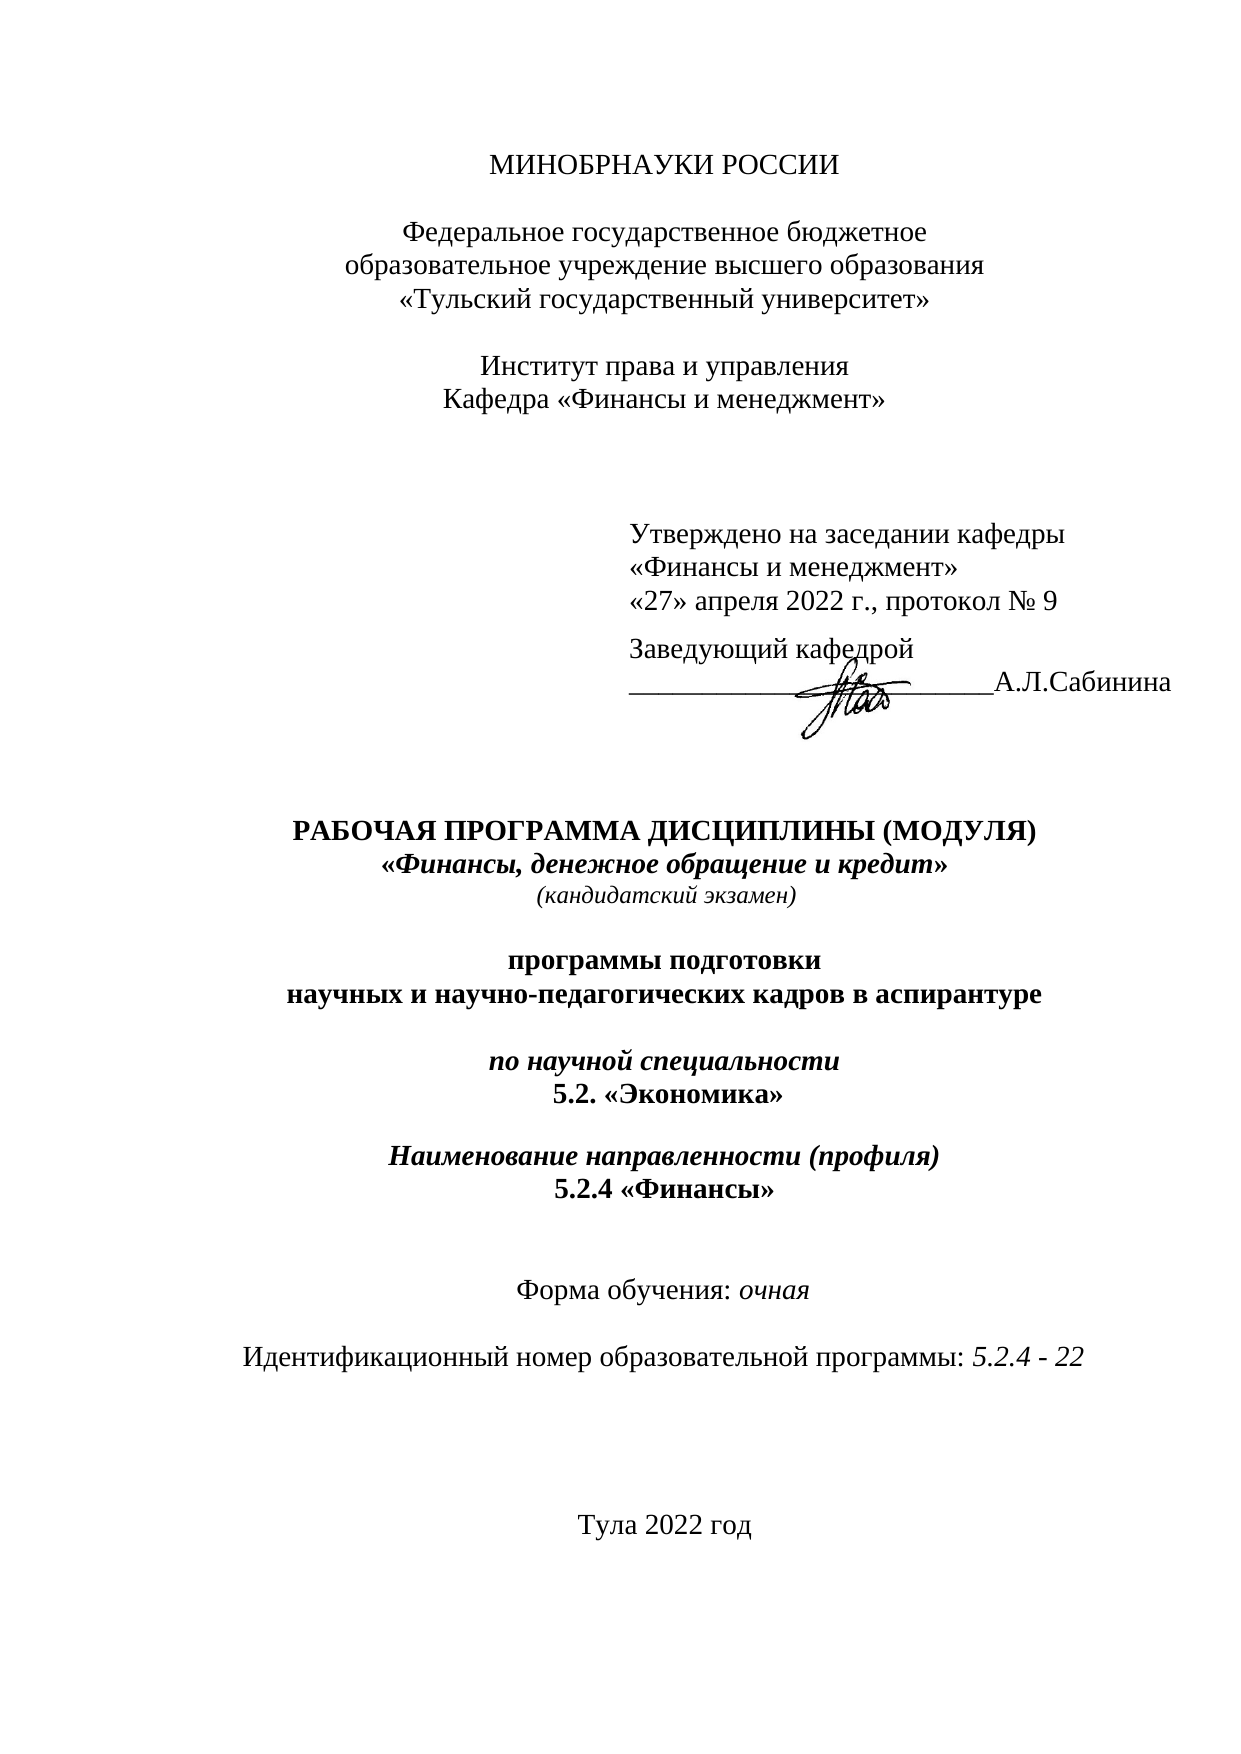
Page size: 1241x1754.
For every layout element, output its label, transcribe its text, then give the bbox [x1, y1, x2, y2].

text Кафедра «Финансы и менеджмент» [177, 382, 1152, 415]
text образовательное учреждение высшего образования [177, 247, 1152, 281]
text Тула 2022 год [177, 1507, 1152, 1541]
text (кандидатский экзамен) [177, 880, 1152, 909]
text Идентификационный номер образовательной программы: 5.2.4 - 22 [177, 1339, 1152, 1373]
text Федеральное государственное бюджетное [177, 214, 1152, 247]
text Институт права и управления [177, 348, 1152, 382]
text Форма обучения: очная [177, 1272, 1152, 1306]
text 5.2.4 «Финансы» [177, 1172, 1152, 1205]
text научных и научно-педагогических кадров в аспирантуре [177, 976, 1152, 1009]
table_header [623, 516, 1187, 779]
text программы подготовки [177, 942, 1152, 976]
text МИНОБРНАУКИ РОССИИ [177, 147, 1152, 180]
text Наименование направленности (профиля) [177, 1138, 1152, 1172]
text 5.2. «Экономика» [177, 1077, 1152, 1110]
text по научной специальности [177, 1043, 1152, 1077]
text «Финансы, денежное обращение и кредит» [177, 847, 1152, 880]
text «Тульский государственный университет» [177, 281, 1152, 314]
text РАБОЧАЯ ПРОГРАММА ДИСЦИПЛИНЫ (МОДУЛЯ) [177, 813, 1152, 847]
